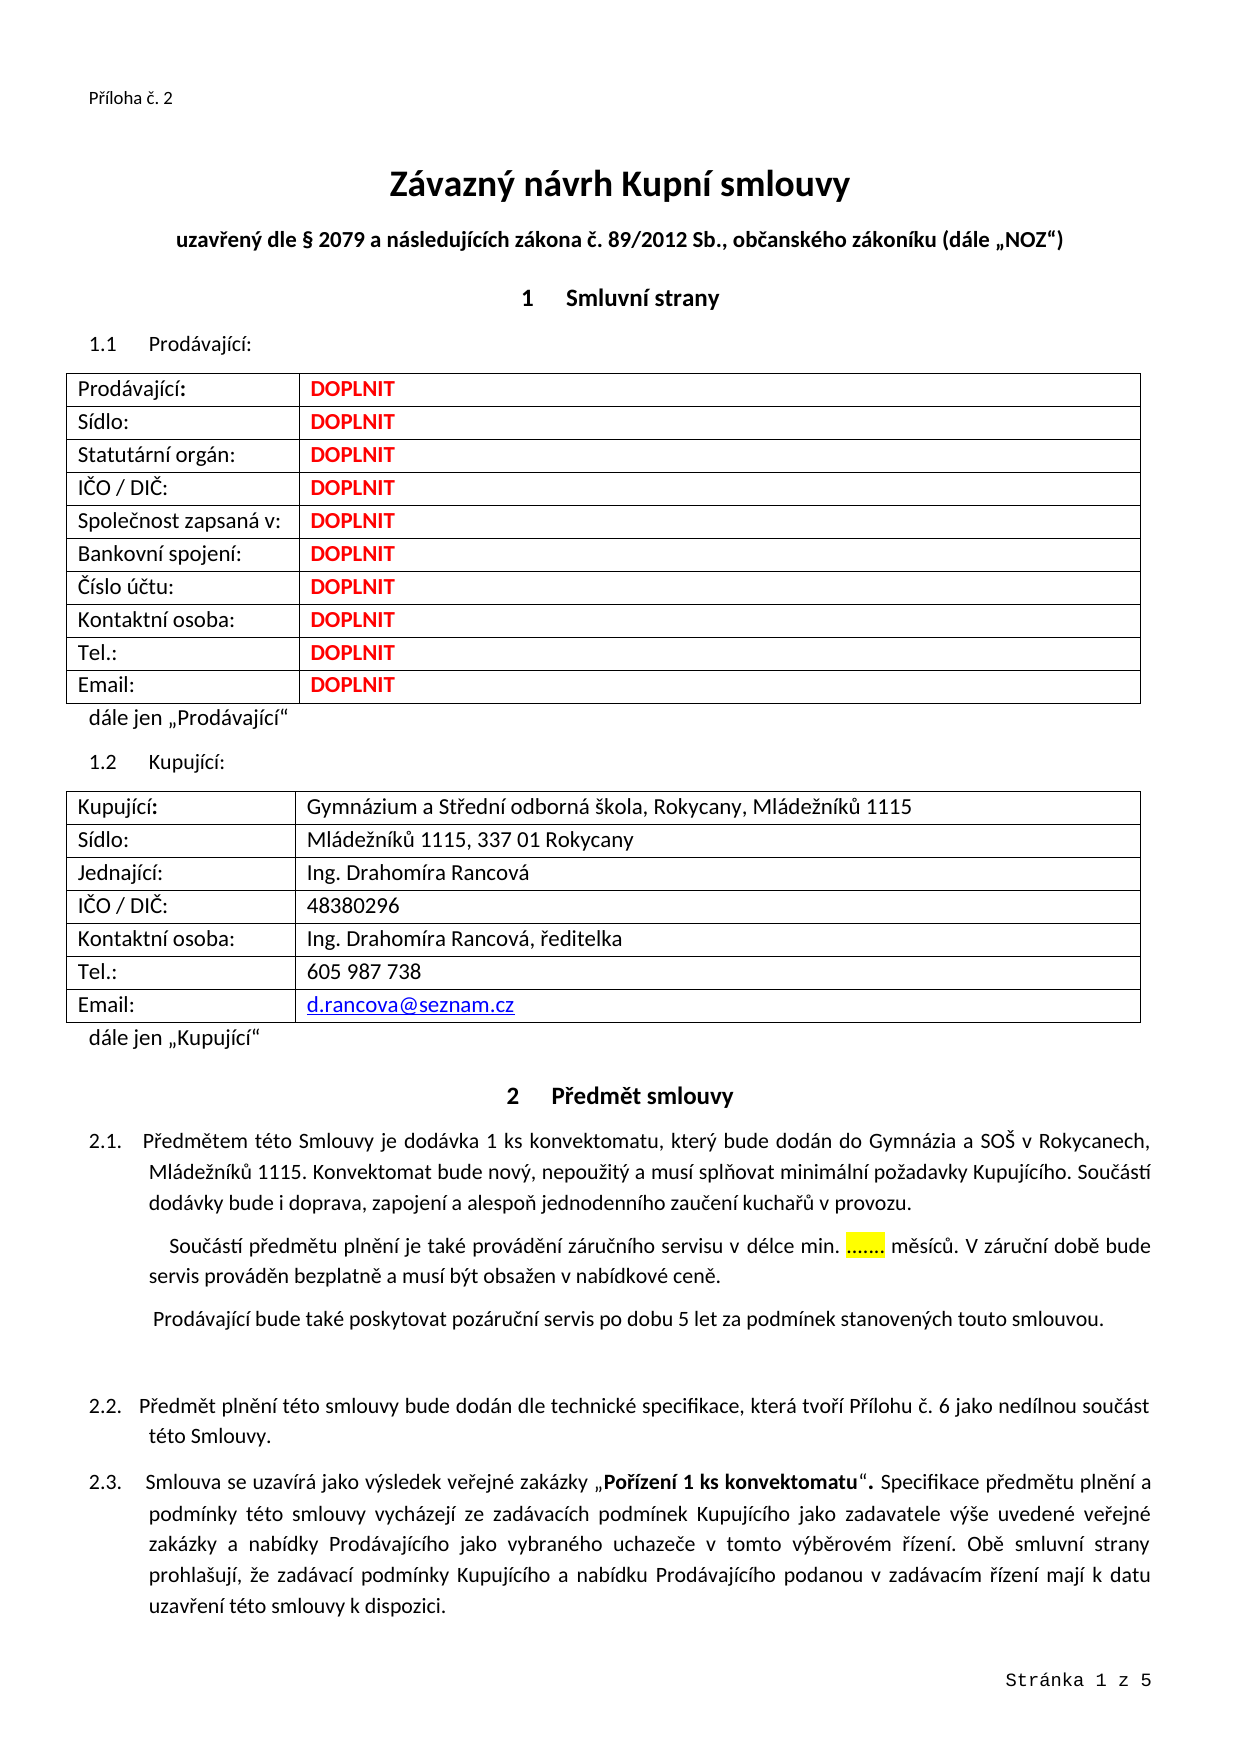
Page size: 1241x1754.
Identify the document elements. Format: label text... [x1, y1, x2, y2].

table_cell Email: [67, 990, 295, 1022]
subtitle 2.2. Předmět plnění této smlouvy bude dodán dle technické specifikace, která tvoří Přílohu č. 6 jako nedílnou součást této Smlouvy. [89, 1392, 1152, 1449]
subtitle Předmět smlouvy [89, 1080, 1152, 1110]
table_cell DOPLNIT [300, 473, 1140, 505]
table_header DOPLNIT [300, 374, 1140, 406]
table_cell DOPLNIT [300, 407, 1140, 439]
table_cell Společnost zapsaná v: [67, 506, 299, 538]
subtitle Prodávající bude také poskytovat pozáruční servis po dobu 5 let za podmínek stanovených touto smlouvou. [89, 1306, 1152, 1332]
table_cell Tel.: [67, 957, 295, 989]
text uzavřený dle § 2079 a následujících zákona č. 89/2012 Sb., občanského zákoníku (dále „NOZ“) [89, 225, 1152, 253]
table_cell DOPLNIT [300, 440, 1140, 472]
subtitle 2.1. Předmětem této Smlouvy je dodávka 1 ks konvektomatu, který bude dodán do Gymnázia a SOŠ v Rokycanech, Mládežníků 1115. Konvektomat bude nový, nepoužitý a musí splňovat minimální požadavky Kupujícího. Součástí dodávky bude i doprava, zapojení a alespoň jednodenního zaučení kuchařů v provozu. [89, 1127, 1152, 1215]
table_cell DOPLNIT [300, 506, 1140, 538]
table_cell IČO / DIČ: [67, 891, 295, 923]
table_cell 605 987 738 [296, 957, 1140, 989]
subtitle Kupující: [89, 748, 1152, 775]
table_cell Ing. Drahomíra Rancová [296, 858, 1140, 890]
subtitle 2.3. Smlouva se uzavírá jako výsledek veřejné zakázky „Pořízení 1 ks konvektomatu“. Specifikace předmětu plnění a podmínky této smlouvy vycházejí ze zadávacích podmínek Kupujícího jako zadavatele výše uvedené veřejné zakázky a nabídky Prodávajícího jako vybraného uchazeče v tomto výběrovém řízení. Obě smluvní strany prohlašují, že zadávací podmínky Kupujícího a nabídku Prodávajícího podanou v zadávacím řízení mají k datu uzavření této smlouvy k dispozici. [89, 1466, 1152, 1618]
table_cell 48380296 [296, 891, 1140, 923]
text dále jen „Prodávající“ [89, 703, 1152, 731]
subtitle Součástí předmětu plnění je také provádění záručního servisu v délce min. ....... měsíců. V záruční době bude servis prováděn bezplatně a musí být obsažen v nabídkové ceně. [89, 1232, 1152, 1289]
table_cell Tel.: [67, 638, 299, 669]
table_cell d.rancova@seznam.cz [296, 990, 1140, 1022]
table_cell DOPLNIT [300, 638, 1140, 669]
table_cell Kontaktní osoba: [67, 605, 299, 637]
table_cell DOPLNIT [300, 572, 1140, 604]
table_cell Email: [67, 671, 299, 702]
table_cell Jednající: [67, 858, 295, 890]
subtitle Prodávající: [89, 330, 1152, 357]
table_cell Sídlo: [67, 825, 295, 857]
text dále jen „Kupující“ [89, 1023, 1152, 1051]
table_cell IČO / DIČ: [67, 473, 299, 505]
table_header Prodávající: [67, 374, 299, 406]
title Závazný návrh Kupní smlouvy [89, 160, 1152, 206]
table_header Kupující: [67, 792, 295, 824]
table_cell DOPLNIT [300, 671, 1140, 702]
table_cell Sídlo: [67, 407, 299, 439]
table_cell Statutární orgán: [67, 440, 299, 472]
table_cell DOPLNIT [300, 539, 1140, 571]
subtitle Smluvní strany [89, 283, 1152, 313]
table_cell Mládežníků 1115, 337 01 Rokycany [296, 825, 1140, 857]
table_cell Číslo účtu: [67, 572, 299, 604]
table_cell DOPLNIT [300, 605, 1140, 637]
table_cell Ing. Drahomíra Rancová, ředitelka [296, 924, 1140, 956]
table_cell Kontaktní osoba: [67, 924, 295, 956]
table_cell Bankovní spojení: [67, 539, 299, 571]
table_header Gymnázium a Střední odborná škola, Rokycany, Mládežníků 1115 [296, 792, 1140, 824]
